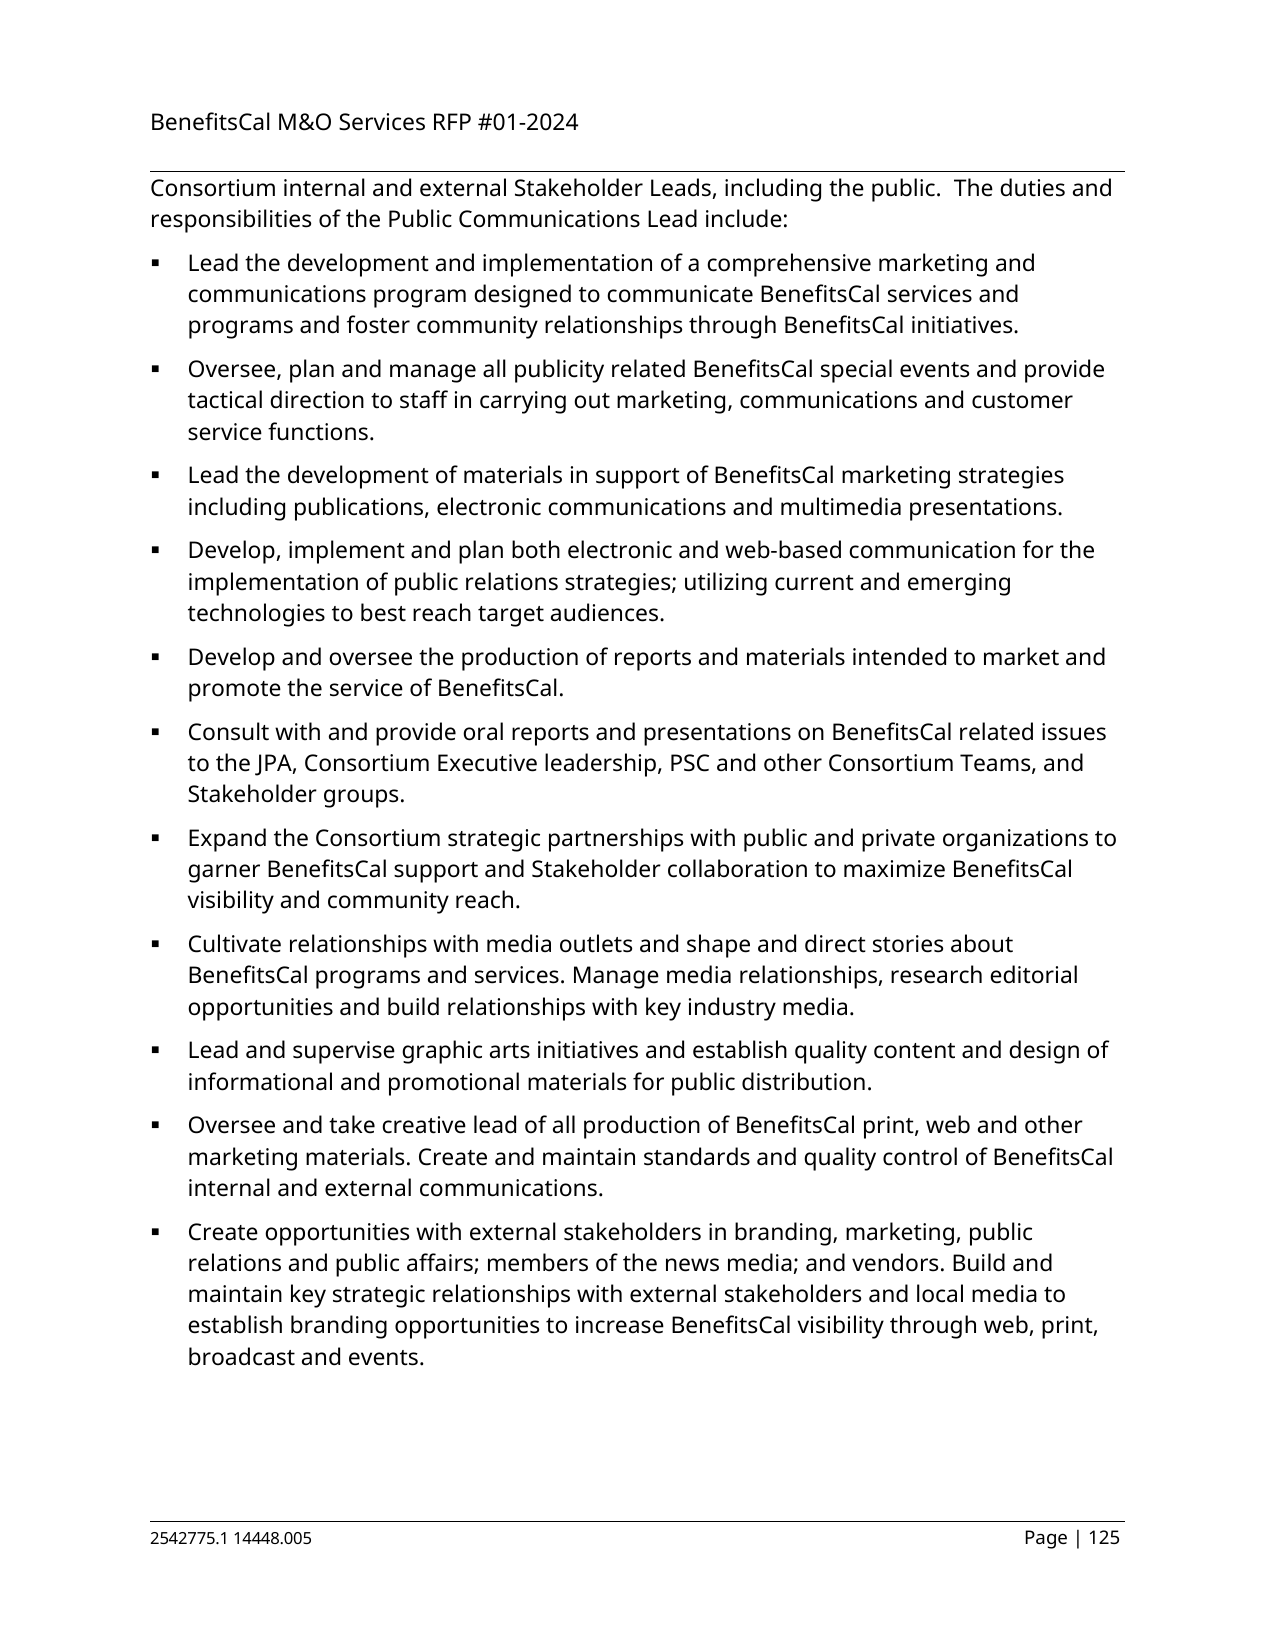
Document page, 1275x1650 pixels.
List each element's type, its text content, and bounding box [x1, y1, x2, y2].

list Develop and oversee the production of reports and materials intended to market and promote the service of BenefitsCal. [150, 641, 1125, 703]
list Develop, implement and plan both electronic and web-based communication for the implementation of public relations strategies; utilizing current and emerging technologies to best reach target audiences. [150, 534, 1125, 628]
list Lead the development of materials in support of BenefitsCal marketing strategies including publications, electronic communications and multimedia presentations. [150, 459, 1125, 522]
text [150, 172, 1125, 234]
list Lead and supervise graphic arts initiatives and establish quality content and design of informational and promotional materials for public distribution. [150, 1034, 1125, 1097]
list Expand the Consortium strategic partnerships with public and private organizations to garner BenefitsCal support and Stakeholder collaboration to maximize BenefitsCal visibility and community reach. [150, 822, 1125, 916]
list Oversee and take creative lead of all production of BenefitsCal print, web and other marketing materials. Create and maintain standards and quality control of BenefitsCal internal and external communications. [150, 1109, 1125, 1203]
list Oversee, plan and manage all publicity related BenefitsCal special events and provide tactical direction to staff in carrying out marketing, communications and customer service functions. [150, 353, 1125, 447]
list Create opportunities with external stakeholders in branding, marketing, public relations and public affairs; members of the news media; and vendors. Build and maintain key strategic relationships with external stakeholders and local media to establish branding opportunities to increase BenefitsCal visibility through web, print, broadcast and events. [150, 1216, 1125, 1372]
list Cultivate relationships with media outlets and shape and direct stories about BenefitsCal programs and services. Manage media relationships, research editorial opportunities and build relationships with key industry media. [150, 928, 1125, 1022]
list Consult with and provide oral reports and presentations on BenefitsCal related issues to the JPA, Consortium Executive leadership, PSC and other Consortium Teams, and Stakeholder groups. [150, 716, 1125, 809]
list Lead the development and implementation of a comprehensive marketing and communications program designed to communicate BenefitsCal services and programs and foster community relationships through BenefitsCal initiatives. [150, 247, 1125, 341]
